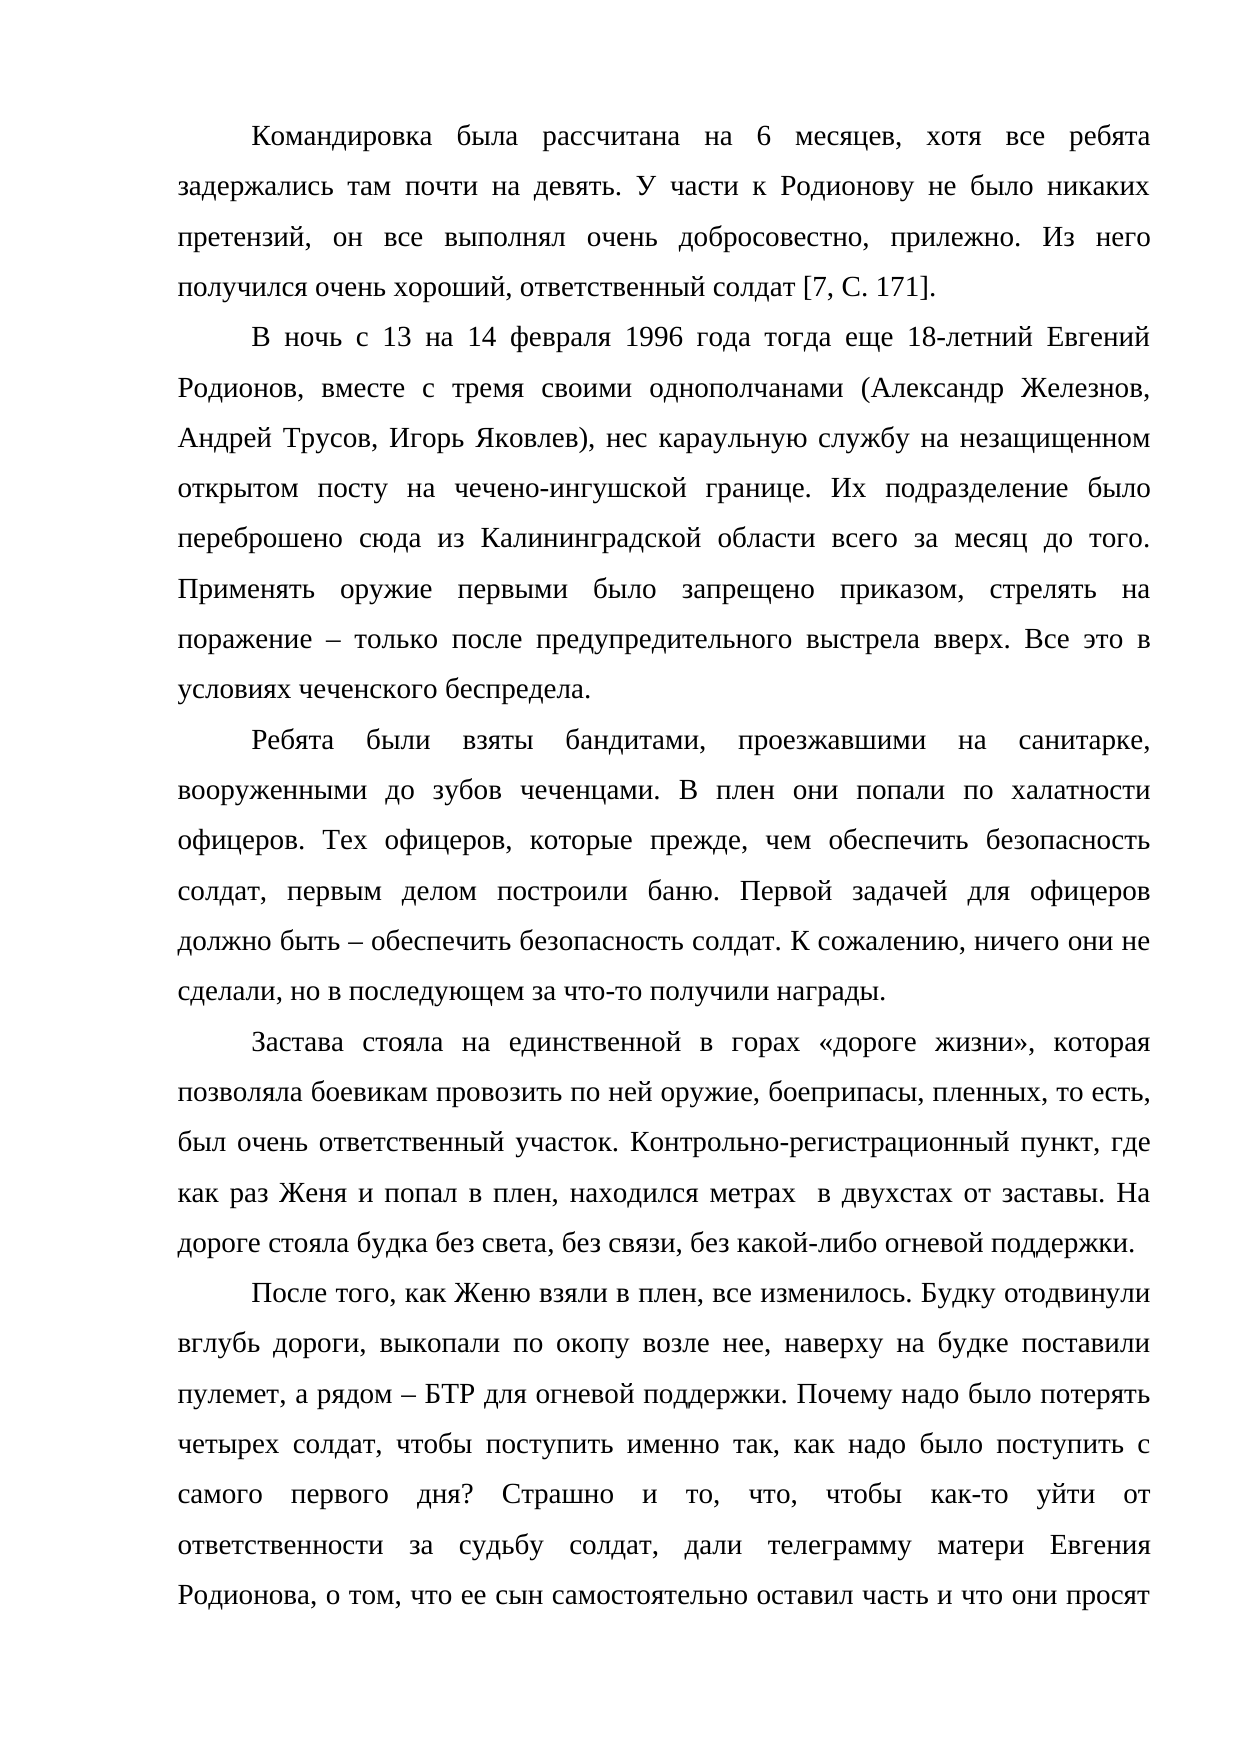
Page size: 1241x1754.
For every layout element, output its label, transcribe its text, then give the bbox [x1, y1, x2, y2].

text Застава стояла на единственной в горах «дороге жизни», которая позволяла боевикам провозить по ней оружие, боеприпасы, пленных, то есть, был очень ответственный участок. Контрольно-регистрационный пункт, где как раз Женя и попал в плен, находился метрах в двухстах от заставы. На дороге стояла будка без света, без связи, без какой-либо огневой поддержки. [177, 1024, 1152, 1258]
text Ребята были взяты бандитами, проезжавшими на санитарке, вооруженными до зубов чеченцами. В плен они попали по халатности офицеров. Тех офицеров, которые прежде, чем обеспечить безопасность солдат, первым делом построили баню. Первой задачей для офицеров должно быть – обеспечить безопасность солдат. К сожалению, ничего они не сделали, но в последующем за что-то получили награды. [177, 722, 1152, 1007]
text В ночь с 13 на 14 февраля 1996 года тогда еще 18-летний Евгений Родионов, вместе с тремя своими однополчанами (Александр Железнов, Андрей Трусов, Игорь Яковлев), нес караульную службу на незащищенном открытом посту на чечено-ингушской границе. Их подразделение было переброшено сюда из Калининградской области всего за месяц до того. Применять оружие первыми было запрещено приказом, стрелять на поражение – только после предупредительного выстрела вверх. Все это в условиях чеченского беспредела. [177, 319, 1152, 705]
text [177, 1275, 1152, 1611]
text Командировка была рассчитана на 6 месяцев, хотя все ребята задержались там почти на девять. У части к Родионову не было никаких претензий, он все выполнял очень добросовестно, прилежно. Из него получился очень хороший, ответственный солдат [7, С. 171]. [177, 118, 1152, 303]
